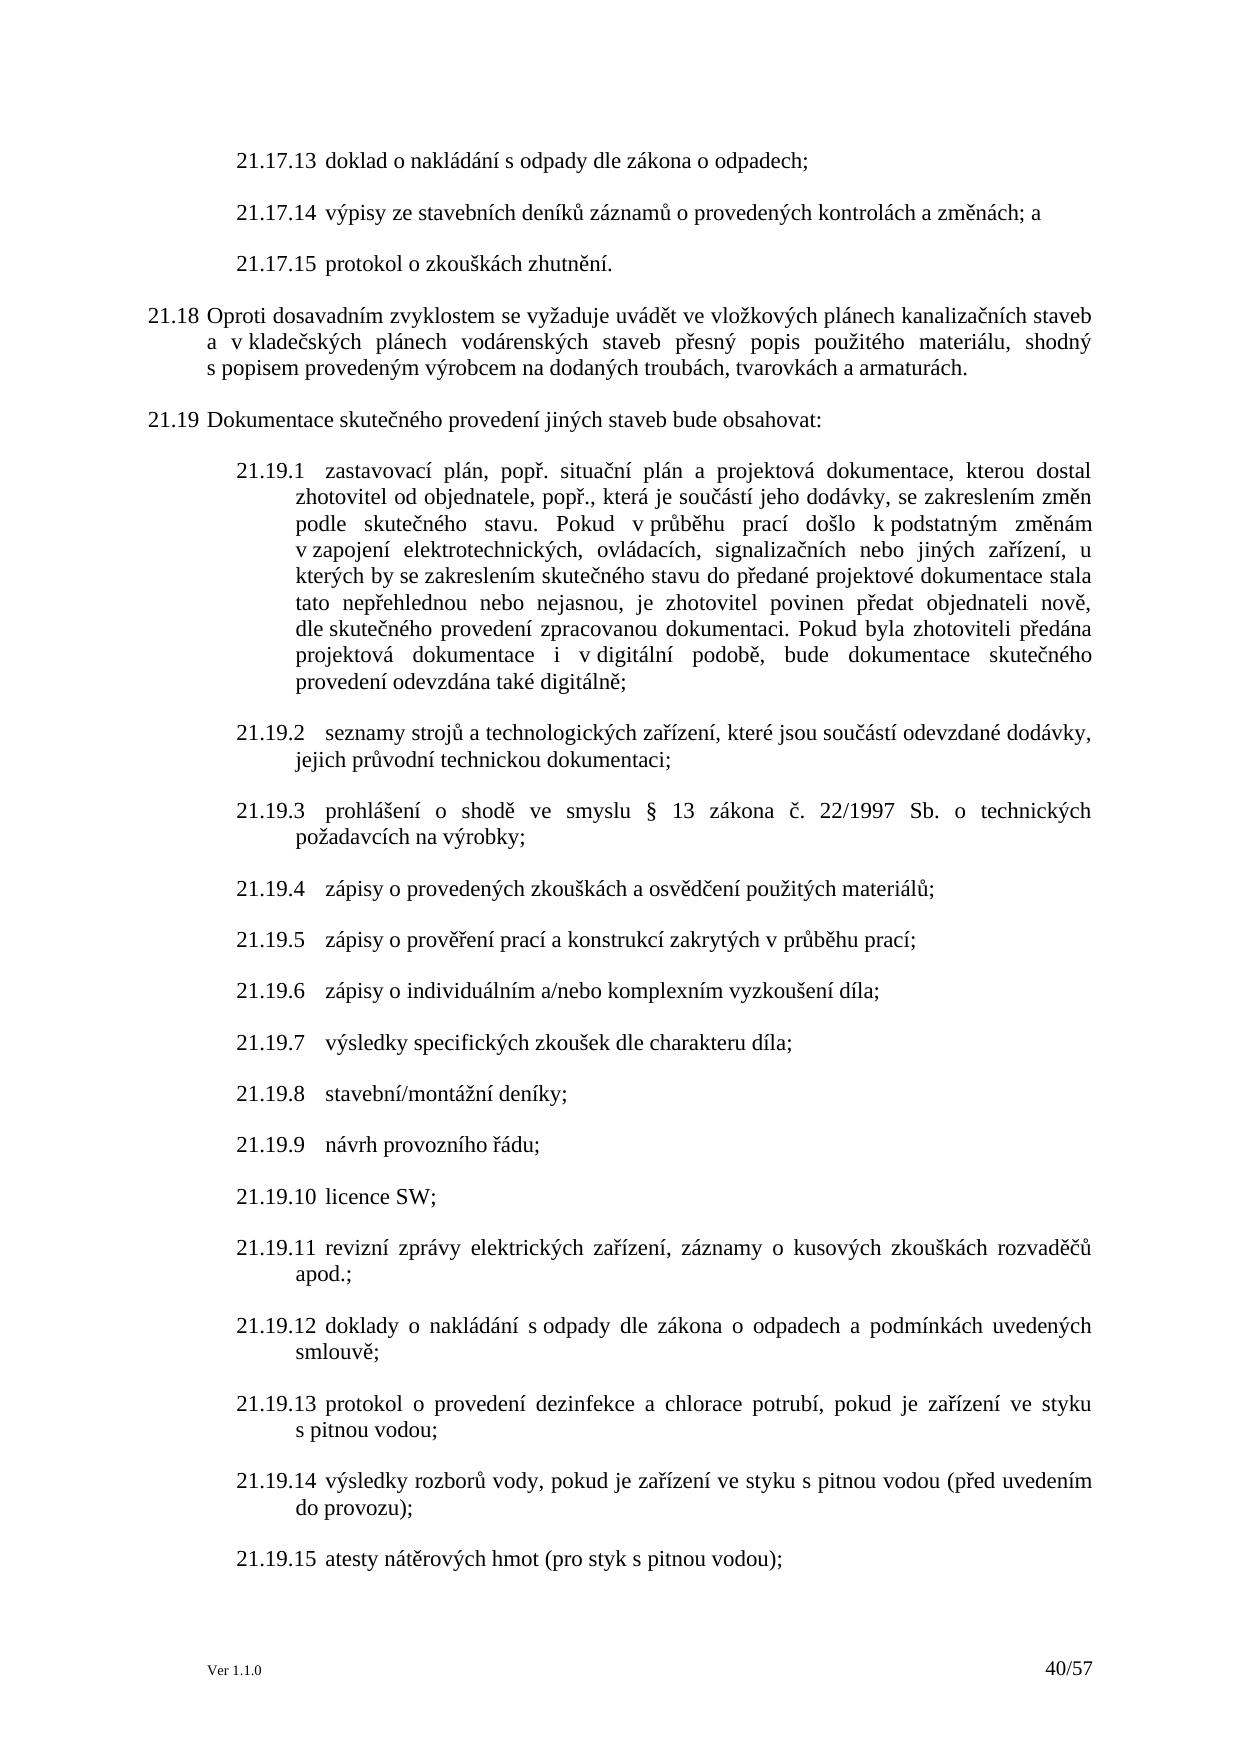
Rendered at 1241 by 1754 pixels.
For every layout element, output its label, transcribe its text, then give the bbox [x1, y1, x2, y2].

text návrh provozního řádu; [236, 1131, 1093, 1158]
text zápisy o prověření prací a konstrukcí zakrytých v průběhu prací; [236, 926, 1093, 952]
text výsledky rozborů vody, pokud je zařízení ve styku s pitnou vodou (před uvedením do provozu); [236, 1467, 1093, 1520]
text výpisy ze stavebních deníků záznamů o provedených kontrolách a změnách; a [236, 199, 1093, 225]
text atesty nátěrových hmot (pro styk s pitnou vodou); [236, 1545, 1093, 1571]
text seznamy strojů a technologických zařízení, které jsou součástí odevzdané dodávky, jejich průvodní technickou dokumentaci; [236, 719, 1093, 772]
text výsledky specifických zkoušek dle charakteru díla; [236, 1029, 1093, 1055]
text zápisy o provedených zkouškách a osvědčení použitých materiálů; [236, 875, 1093, 901]
text licence SW; [236, 1183, 1093, 1209]
text prohlášení o shodě ve smyslu § 13 zákona č. 22/1997 Sb. o technických požadavcích na výrobky; [236, 797, 1093, 850]
text revizní zprávy elektrických zařízení, záznamy o kusových zkouškách rozvaděčů apod.; [236, 1234, 1093, 1287]
text doklady o nakládání s odpady dle zákona o odpadech a podmínkách uvedených smlouvě; [236, 1312, 1093, 1364]
text stavební/montážní deníky; [236, 1080, 1093, 1106]
text protokol o zkouškách zhutnění. [236, 250, 1093, 277]
text zápisy o individuálním a/nebo komplexním vyzkoušení díla; [236, 977, 1093, 1004]
text zastavovací plán, popř. situační plán a projektová dokumentace, kterou dostal zhotovitel od objednatele, popř., která je součástí jeho dodávky, se zakreslením změn podle skutečného stavu. Pokud v průběhu prací došlo k podstatným změnám v zapojení elektrotechnických, ovládacích, signalizačních nebo jiných zařízení, u kterých by se zakreslením skutečného stavu do předané projektové dokumentace stala tato nepřehlednou nebo nejasnou, je zhotovitel povinen předat objednateli nově, dle skutečného provedení zpracovanou dokumentaci. Pokud byla zhotoviteli předána projektová dokumentace i v digitální podobě, bude dokumentace skutečného provedení odevzdána také digitálně; [236, 457, 1093, 694]
text doklad o nakládání s odpady dle zákona o odpadech; [236, 148, 1093, 174]
text protokol o provedení dezinfekce a chlorace potrubí, pokud je zařízení ve styku s pitnou vodou; [236, 1389, 1093, 1442]
text Dokumentace skutečného provedení jiných staveb bude obsahovat: [148, 406, 1093, 432]
text Oproti dosavadním zvyklostem se vyžaduje uvádět ve vložkových plánech kanalizačních staveb a v kladečských plánech vodárenských staveb přesný popis použitého materiálu, shodný s popisem provedeným výrobcem na dodaných troubách, tvarovkách a armaturách. [148, 302, 1093, 381]
